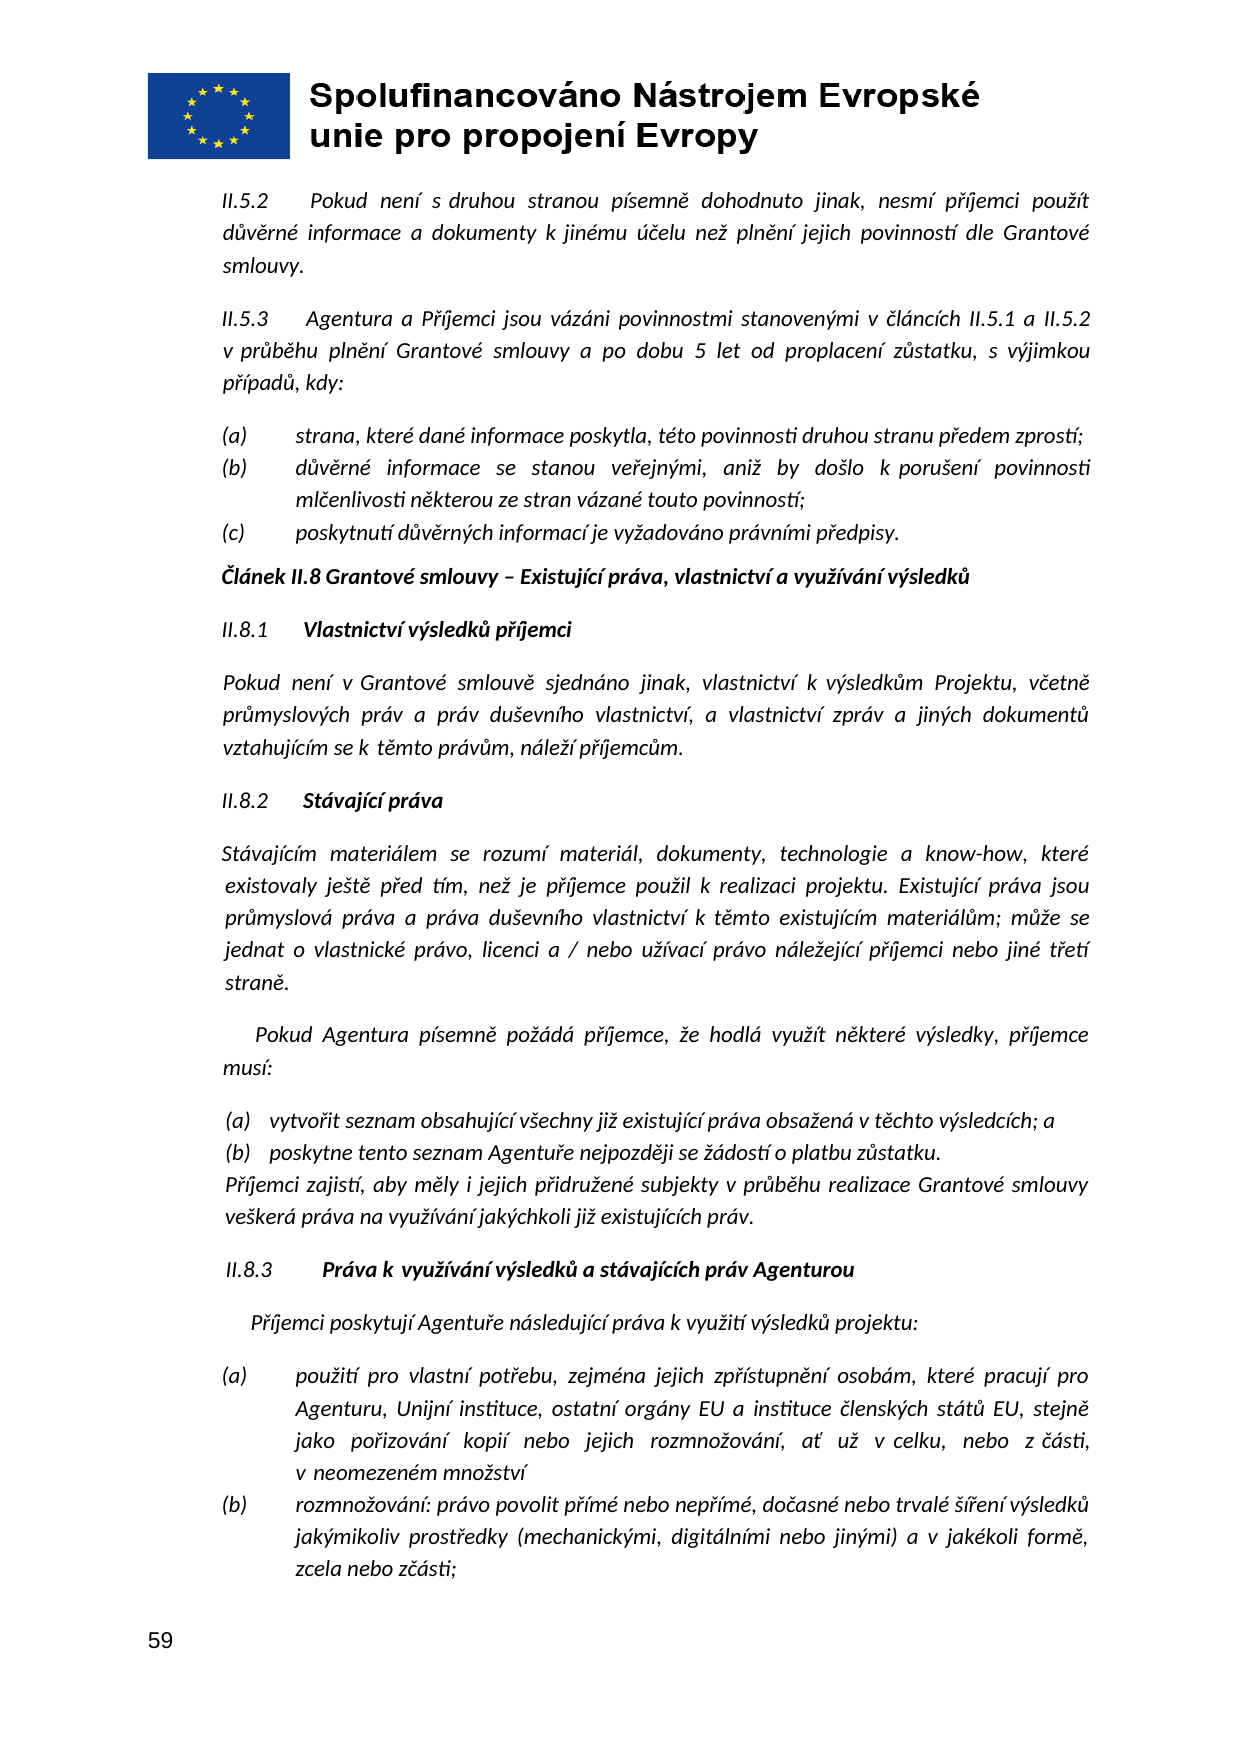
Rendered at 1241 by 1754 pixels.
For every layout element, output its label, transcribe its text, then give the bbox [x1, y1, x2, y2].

list poskytne tento seznam Agentuře nejpozději se žádostí o platbu zůstatku. [225, 1138, 1093, 1166]
list vytvořit seznam obsahující všechny již existující práva obsažená v těchto výsledcích; a [225, 1106, 1093, 1134]
text II.8.2 Stávající práva [221, 786, 1093, 814]
text Článek II.8 Grantové smlouvy – Existující práva, vlastnictví a využívání výsledků [148, 562, 1093, 590]
text II.8.1 Vlastnictví výsledků příjemci [221, 615, 1093, 643]
list důvěrné informace se stanou veřejnými, aniž by došlo k porušení povinnosti mlčenlivosti některou ze stran vázané touto povinností; [221, 453, 1093, 513]
text II.8.3 Práva k využívání výsledků a stávajících práv Agenturou [215, 1255, 1093, 1283]
text II.5.3 Agentura a Příjemci jsou vázáni povinnostmi stanovenými v článcích II.5.1 a II.5.2 v průběhu plnění Grantové smlouvy a po dobu 5 let od proplacení zůstatku, s výjimkou případů, kdy: [221, 304, 1093, 396]
text Stávajícím materiálem se rozumí materiál, dokumenty, technologie a know-how, které existovaly ještě před tím, než je příjemce použil k realizaci projektu. Existující práva jsou průmyslová práva a práva duševního vlastnictví k těmto existujícím materiálům; může se jednat o vlastnické právo, licenci a / nebo užívací právo náležející příjemci nebo jiné třetí straně. [221, 839, 1093, 996]
list rozmnožování: právo povolit přímé nebo nepřímé, dočasné nebo trvalé šíření výsledků jakýmikoliv prostředky (mechanickými, digitálními nebo jinými) a v jakékoli formě, zcela nebo zčásti; [221, 1490, 1093, 1583]
list použití pro vlastní potřebu, zejména jejich zpřístupnění osobám, které pracují pro Agenturu, Unijní instituce, ostatní orgány EU a instituce členských států EU, stejně jako pořizování kopií nebo jejich rozmnožování, ať už v celku, nebo z části, v neomezeném množství [221, 1361, 1093, 1486]
picture [147, 73, 991, 160]
list strana, které dané informace poskytla, této povinnosti druhou stranu předem zprostí; [221, 421, 1093, 449]
text Pokud není v Grantové smlouvě sjednáno jinak, vlastnictví k výsledkům Projektu, včetně průmyslových práv a práv duševního vlastnictví, a vlastnictví zpráv a jiných dokumentů vztahujícím se k těmto právům, náleží příjemcům. [223, 668, 1093, 761]
list poskytnutí důvěrných informací je vyžadováno právními předpisy. [221, 518, 1093, 546]
text Příjemci poskytují Agentuře následující práva k využití výsledků projektu: [148, 1308, 1093, 1336]
text Příjemci zajistí, aby měly i jejich přidružené subjekty v průběhu realizace Grantové smlouvy veškerá práva na využívání jakýchkoli již existujících práv. [225, 1170, 1093, 1230]
text Pokud Agentura písemně požádá příjemce, že hodlá využít některé výsledky, příjemce musí: [148, 1021, 1093, 1081]
text II.5.2 Pokud není s druhou stranou písemně dohodnuto jinak, nesmí příjemci použít důvěrné informace a dokumenty k jinému účelu než plnění jejich povinností dle Grantové smlouvy. [221, 186, 1093, 279]
